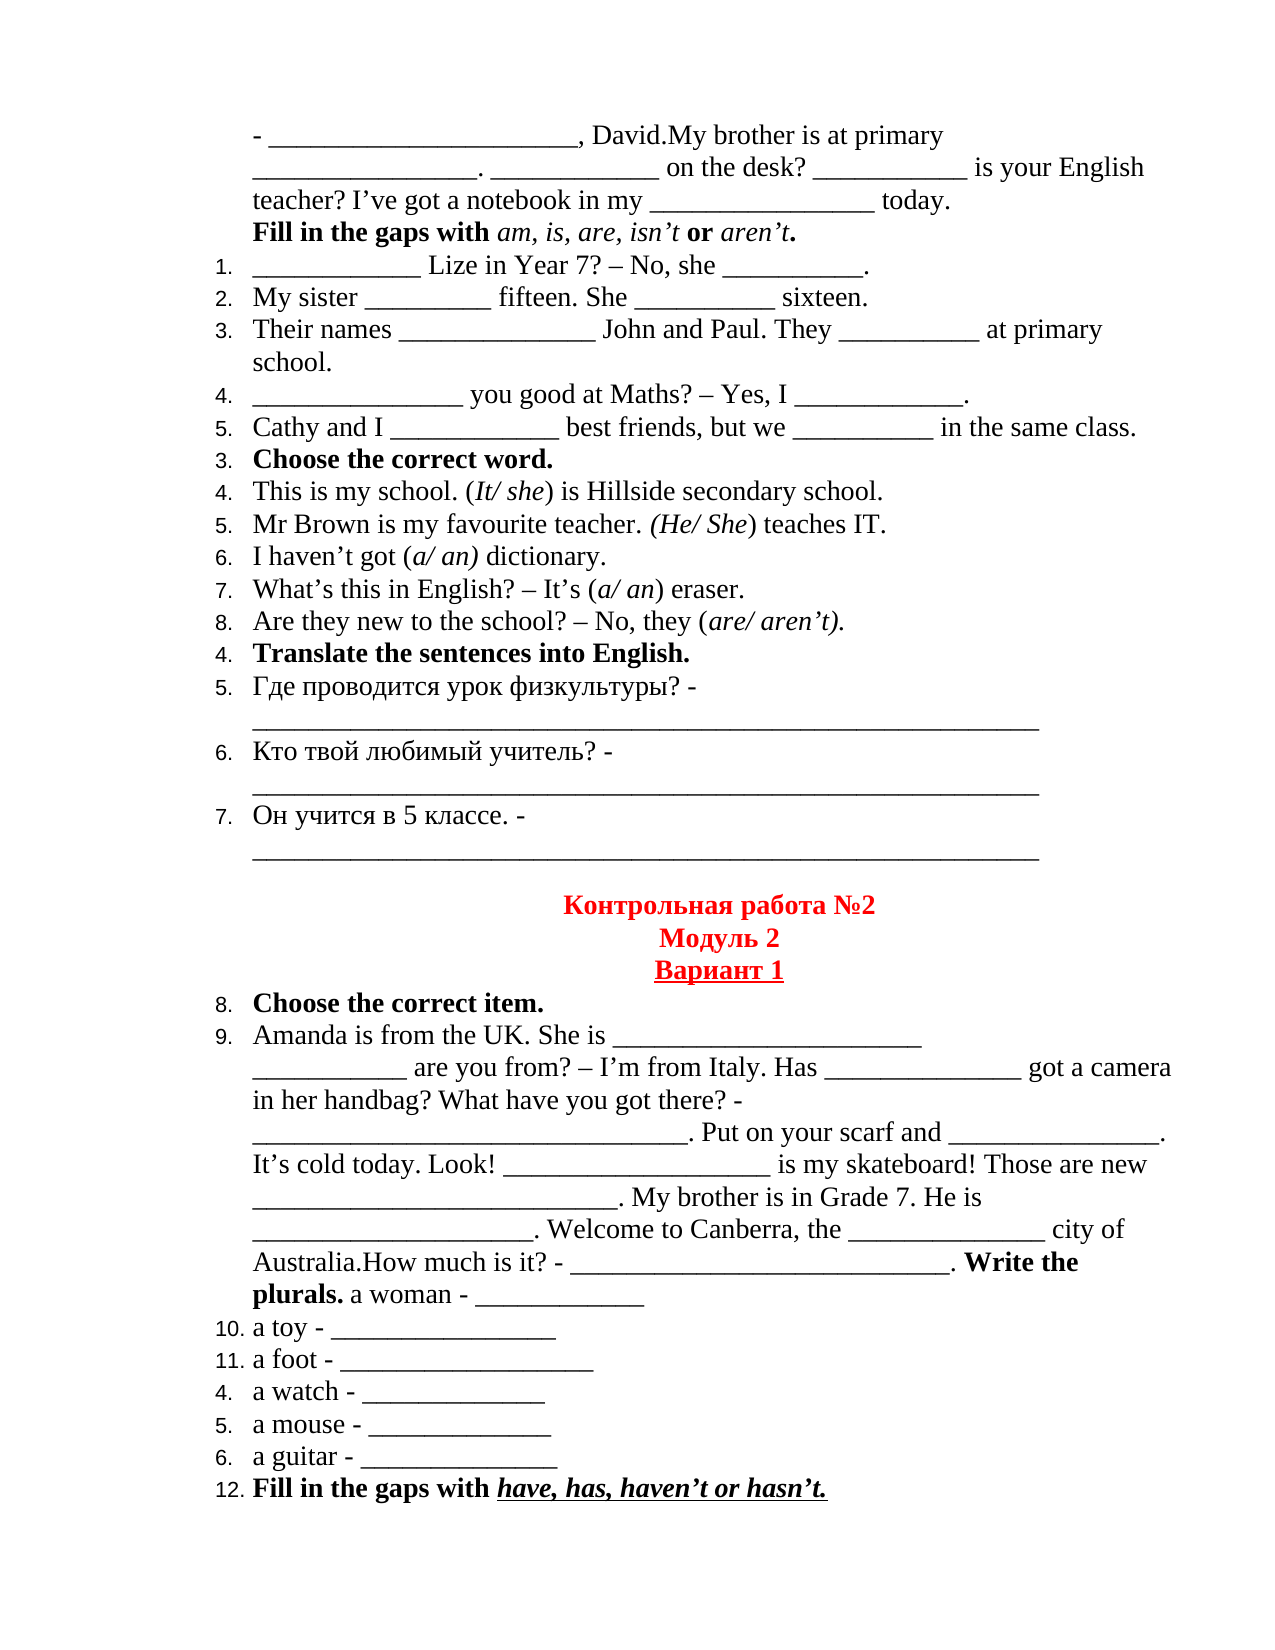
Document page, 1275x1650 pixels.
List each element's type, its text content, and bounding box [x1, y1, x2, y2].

list Он учится в 5 классе. -________________________________________________________ [215, 798, 1186, 863]
list Cathy and I ____________ best friends, but we __________ in the same class. [215, 410, 1186, 442]
list a mouse - _____________ [215, 1407, 1186, 1439]
list Mr Brown is my favourite teacher. (He/ She) teaches IT. [215, 507, 1186, 539]
text Модуль 2 [252, 921, 1186, 953]
list Translate the sentences into English. [215, 636, 1186, 669]
list a toy - ________________ [215, 1309, 1186, 1342]
list What’s this in English? – It’s (a/ an) eraser. [215, 572, 1186, 604]
list My sister _________ fifteen. She __________ sixteen. [215, 280, 1186, 312]
list Choose the correct item. [215, 986, 1186, 1018]
list Fill in the gaps with have, has, haven’t or hasn’t. [215, 1472, 1186, 1504]
list a watch - _____________ [215, 1374, 1186, 1407]
list Кто твой любимый учитель? - ________________________________________________________ [215, 734, 1186, 798]
list ____________ Lize in Year 7? – No, she __________. [215, 248, 1186, 280]
text Вариант 1 [252, 953, 1186, 986]
list a foot - __________________ [215, 1342, 1186, 1374]
list I haven’t got (a/ an) dictionary. [215, 539, 1186, 572]
list This is my school. (It/ she) is Hillside secondary school. [215, 474, 1186, 507]
list a guitar - ______________ [215, 1439, 1186, 1472]
list _______________ you good at Maths? – Yes, I ____________. [215, 377, 1186, 410]
list Their names ______________ John and Paul. They __________ at primary school. [215, 312, 1186, 377]
list Amanda is from the UK. She is ______________________ [215, 1018, 1186, 1050]
text ___________ are you from? – I’m from Italy. Has ______________ got a camera in her handbag? What have you got there? - _______________________________. Put on your scarf and _______________. It’s cold today. Look! ___________________ is my skateboard! Those are new __________________________. My brother is in Grade 7. He is ____________________. Welcome to Canberra, the ______________ city of Australia.How much is it? - ___________________________. Write the plurals. a woman - ____________ [252, 1050, 1186, 1309]
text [252, 118, 1186, 215]
text Fill in the gaps with am, is, are, isn’t or aren’t. [252, 215, 1186, 248]
list Are they new to the school? – No, they (are/ aren’t). [215, 604, 1186, 636]
list Где проводится урок физкультуры? - ________________________________________________________ [215, 669, 1186, 734]
list Choose the correct word. [215, 442, 1186, 474]
text Контрольная работа №2 [252, 888, 1186, 921]
